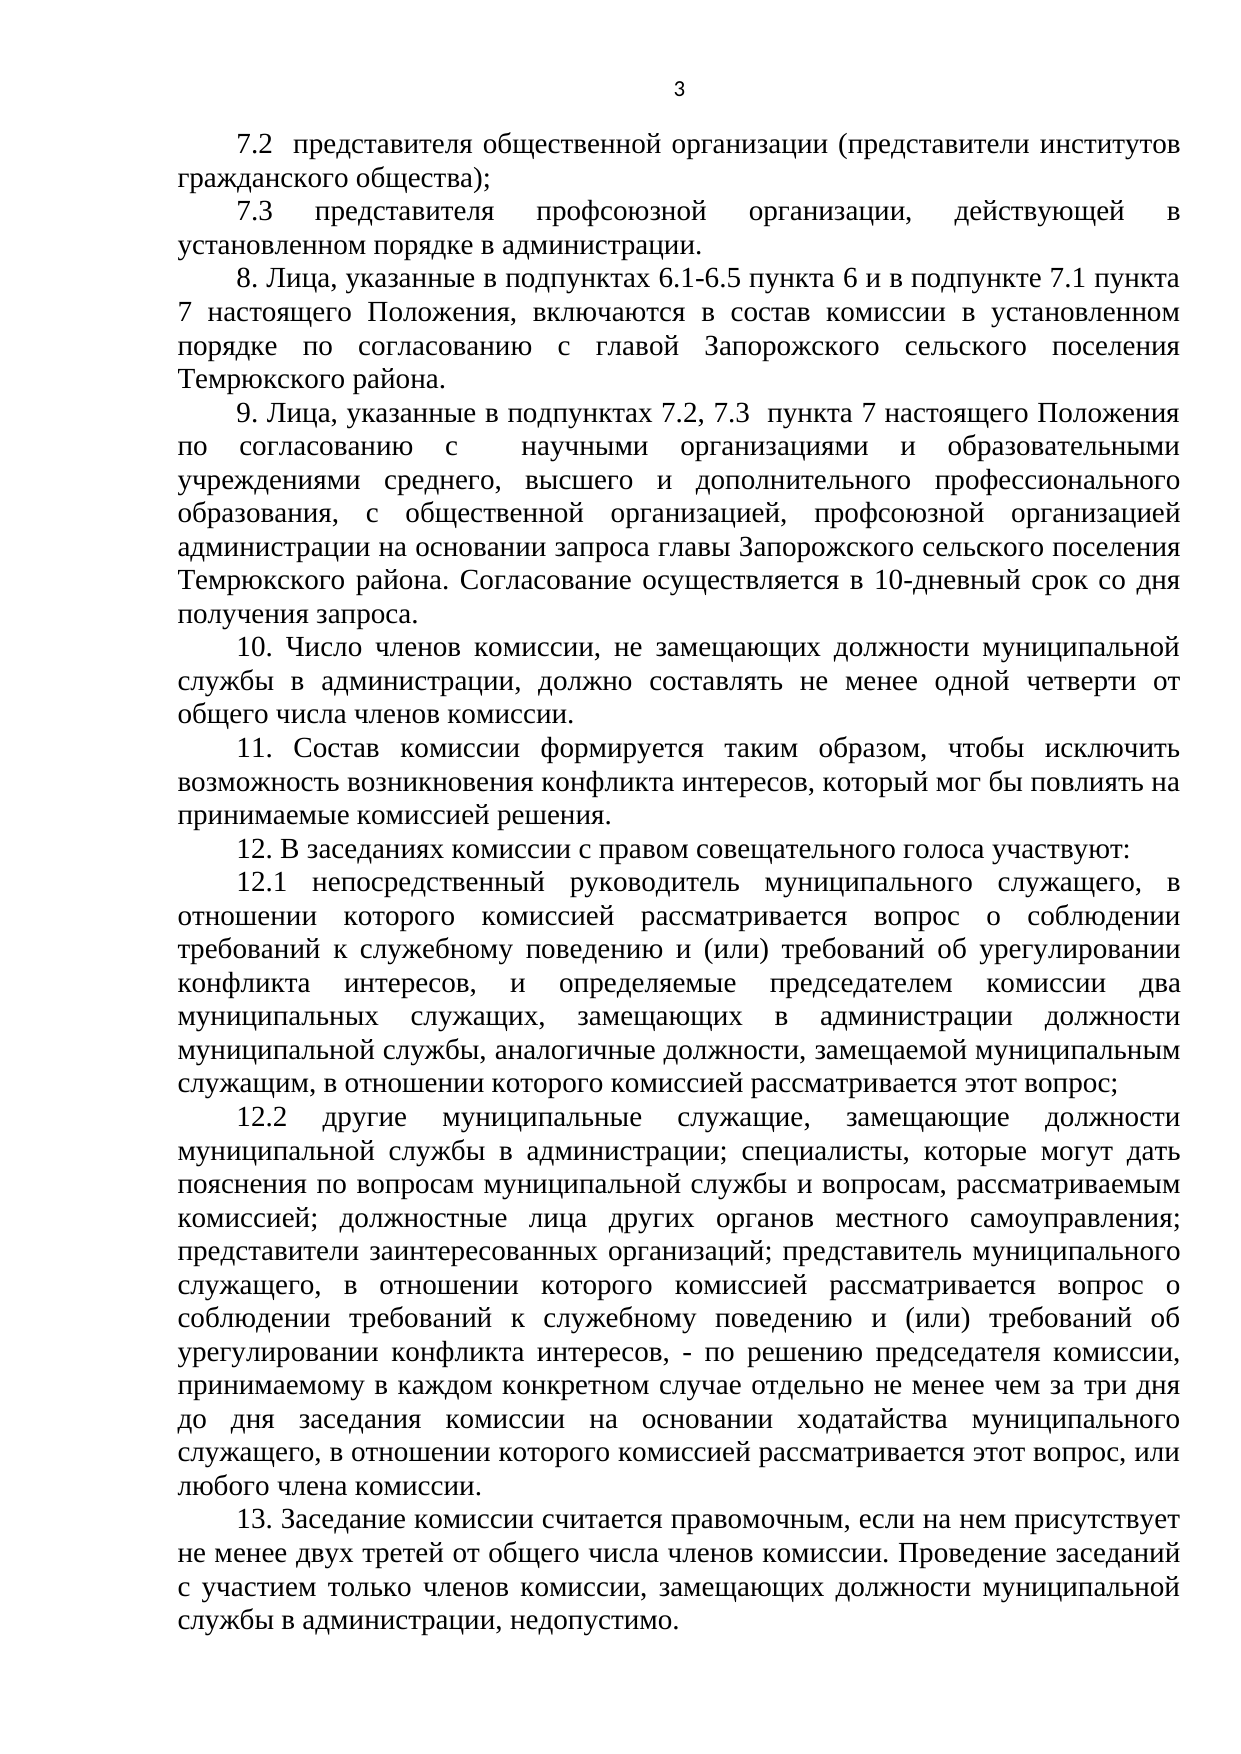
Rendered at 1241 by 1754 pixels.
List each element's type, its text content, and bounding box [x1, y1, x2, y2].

text 7.2 представителя общественной организации (представители институтов гражданского общества); [177, 126, 1181, 193]
text 12. В заседаниях комиссии с правом совещательного голоса участвуют: [177, 831, 1181, 864]
text 12.1 непосредственный руководитель муниципального служащего, в отношении которого комиссией рассматривается вопрос о соблюдении требований к служебному поведению и (или) требований об урегулировании конфликта интересов, и определяемые председателем комиссии два муниципальных служащих, замещающих в администрации должности муниципальной службы, аналогичные должности, замещаемой муниципальным служащим, в отношении которого комиссией рассматривается этот вопрос; [177, 864, 1181, 1099]
text 11. Состав комиссии формируется таким образом, чтобы исключить возможность возникновения конфликта интересов, который мог бы повлиять на принимаемые комиссией решения. [177, 730, 1181, 831]
text 13. Заседание комиссии считается правомочным, если на нем присутствует не менее двух третей от общего числа членов комиссии. Проведение заседаний с участием только членов комиссии, замещающих должности муниципальной службы в администрации, недопустимо. [177, 1502, 1181, 1636]
text 8. Лица, указанные в подпунктах 6.1-6.5 пункта 6 и в подпункте 7.1 пункта 7 настоящего Положения, включаются в состав комиссии в установленном порядке по согласованию с главой Запорожского сельского поселения Темрюкского района. [177, 261, 1181, 395]
text 7.3 представителя профсоюзной организации, действующей в установленном порядке в администрации. [177, 193, 1181, 261]
text 12.2 другие муниципальные служащие, замещающие должности муниципальной службы в администрации; специалисты, которые могут дать пояснения по вопросам муниципальной службы и вопросам, рассматриваемым комиссией; должностные лица других органов местного самоуправления; представители заинтересованных организаций; представитель муниципального служащего, в отношении которого комиссией рассматривается вопрос о соблюдении требований к служебному поведению и (или) требований об урегулировании конфликта интересов, - по решению председателя комиссии, принимаемому в каждом конкретном случае отдельно не менее чем за три дня до дня заседания комиссии на основании ходатайства муниципального служащего, в отношении которого комиссией рассматривается этот вопрос, или любого члена комиссии. [177, 1099, 1181, 1502]
text 9. Лица, указанные в подпунктах 7.2, 7.3 пункта 7 настоящего Положения по согласованию с научными организациями и образовательными учреждениями среднего, высшего и дополнительного профессионального образования, с общественной организацией, профсоюзной организацией администрации на основании запроса главы Запорожского сельского поселения Темрюкского района. Согласование осуществляется в 10-дневный срок со дня получения запроса. [177, 395, 1181, 629]
text 10. Число членов комиссии, не замещающих должности муниципальной службы в администрации, должно составлять не менее одной четверти от общего числа членов комиссии. [177, 629, 1181, 730]
